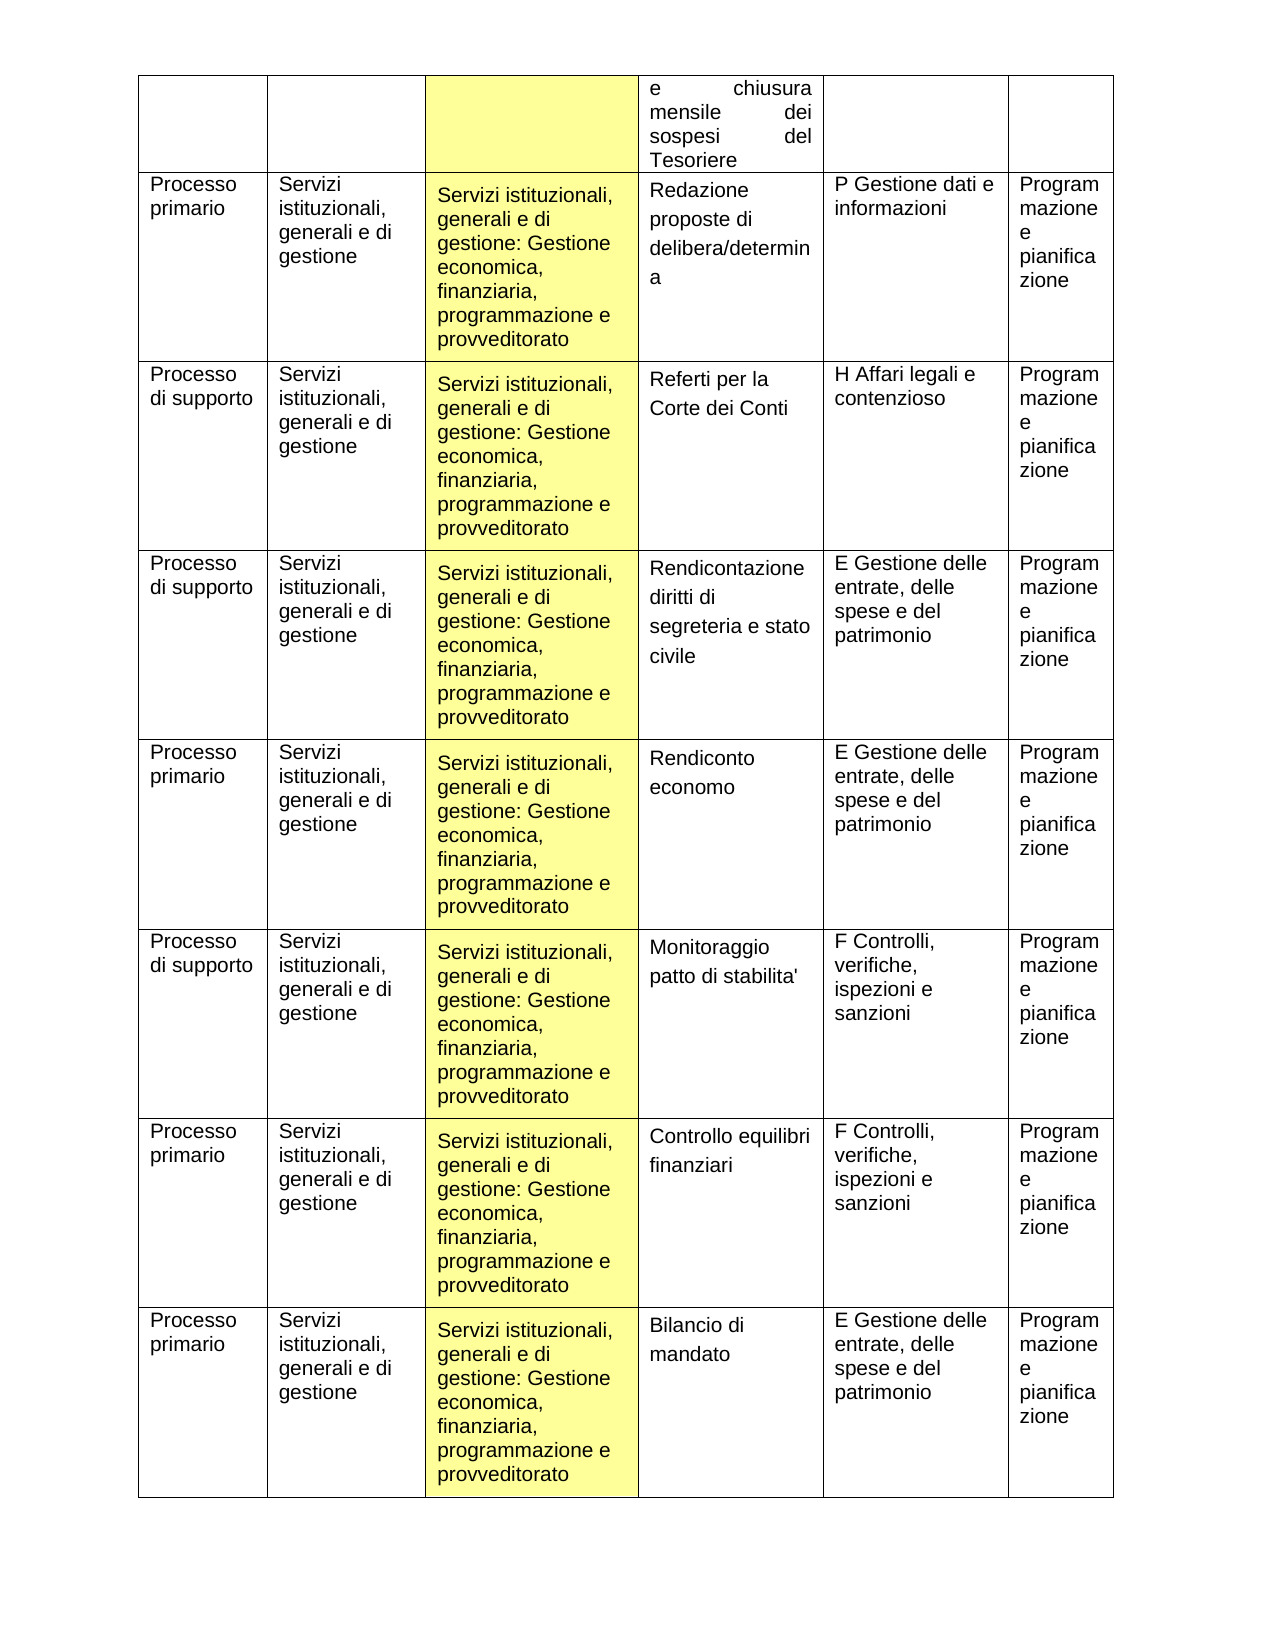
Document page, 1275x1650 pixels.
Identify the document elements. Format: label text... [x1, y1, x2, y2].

table_cell Processo di supporto [139, 362, 267, 550]
table_cell Redazione proposte di delibera/determina [639, 173, 823, 361]
table_cell Servizi istituzionali, generali e di gestione: Gestione economica, finanziaria, programmazione e provveditorato [426, 362, 638, 550]
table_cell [426, 1308, 638, 1496]
table_cell Servizi istituzionali, generali e di gestione [268, 551, 425, 739]
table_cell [139, 76, 267, 172]
table_cell Servizi istituzionali, generali e di gestione [268, 1119, 425, 1307]
table_cell E Gestione delle entrate, delle spese e del patrimonio [824, 740, 1008, 929]
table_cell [268, 1308, 425, 1496]
table_cell Processo di supporto [139, 930, 267, 1118]
table_cell Servizi istituzionali, generali e di gestione: Gestione economica, finanziaria, programmazione e provveditorato [426, 1119, 638, 1307]
table_cell Programmazione e pianificazione [1009, 362, 1113, 550]
table_cell Referti per la Corte dei Conti [639, 362, 823, 550]
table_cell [268, 76, 425, 172]
table_cell Programmazione e pianificazione [1009, 551, 1113, 739]
table_cell Controllo equilibri finanziari [639, 1119, 823, 1307]
table_cell Bilancio di mandato [639, 1308, 823, 1496]
table_cell Programmazione e pianificazione [1009, 1308, 1113, 1496]
table_cell Programmazione e pianificazione [1009, 930, 1113, 1118]
table_cell F Controlli, verifiche, ispezioni e sanzioni [824, 1119, 1008, 1307]
table_cell Processo di supporto [139, 551, 267, 739]
table_cell Rendiconto economo [639, 740, 823, 929]
table_cell Servizi istituzionali, generali e di gestione: Gestione economica, finanziaria, programmazione e provveditorato [426, 551, 638, 739]
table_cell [426, 76, 638, 172]
table_cell Servizi istituzionali, generali e di gestione: Gestione economica, finanziaria, programmazione e provveditorato [426, 740, 638, 929]
table_cell E Gestione delle entrate, delle spese e del patrimonio [824, 551, 1008, 739]
table_cell Processo primario [139, 1119, 267, 1307]
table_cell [639, 76, 823, 172]
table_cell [1009, 76, 1113, 172]
table_cell Servizi istituzionali, generali e di gestione [268, 362, 425, 550]
table_cell Servizi istituzionali, generali e di gestione: Gestione economica, finanziaria, programmazione e provveditorato [426, 173, 638, 361]
table_cell Processo primario [139, 740, 267, 929]
table_cell F Controlli, verifiche, ispezioni e sanzioni [824, 930, 1008, 1118]
table_cell Servizi istituzionali, generali e di gestione: Gestione economica, finanziaria, programmazione e provveditorato [426, 930, 638, 1118]
table_cell P Gestione dati e informazioni [824, 173, 1008, 361]
table_cell Servizi istituzionali, generali e di gestione [268, 930, 425, 1118]
table_cell Programmazione e pianificazione [1009, 1119, 1113, 1307]
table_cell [824, 76, 1008, 172]
table_cell Processo primario [139, 1308, 267, 1496]
table_cell Servizi istituzionali, generali e di gestione [268, 173, 425, 361]
table_cell H Affari legali e contenzioso [824, 362, 1008, 550]
table_cell Rendicontazione diritti di segreteria e stato civile [639, 551, 823, 739]
table_cell Processo primario [139, 173, 267, 361]
table_cell Servizi istituzionali, generali e di gestione [268, 740, 425, 929]
table_cell Programmazione e pianificazione [1009, 740, 1113, 929]
table_cell Programmazione e pianificazione [1009, 173, 1113, 361]
table_cell E Gestione delle entrate, delle spese e del patrimonio [824, 1308, 1008, 1496]
table_cell Monitoraggio patto di stabilita' [639, 930, 823, 1118]
